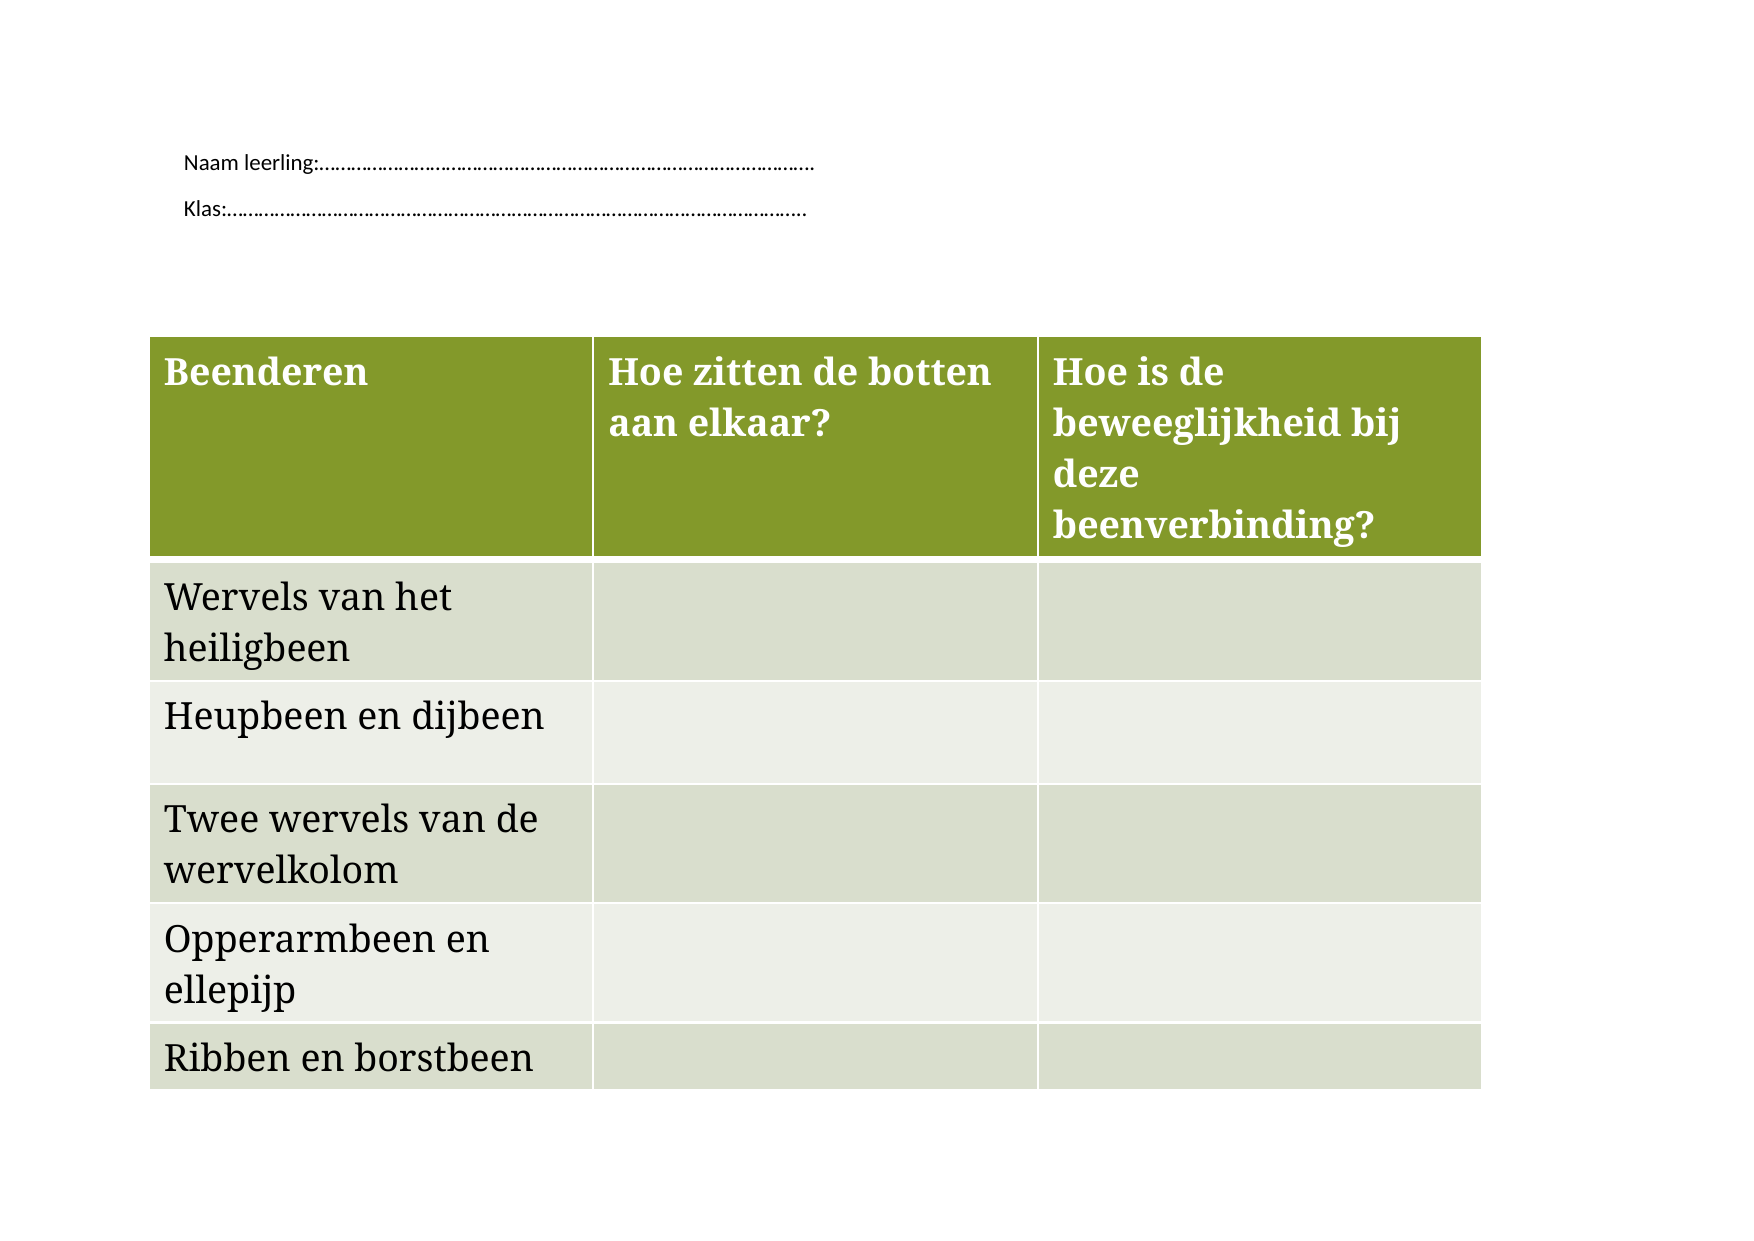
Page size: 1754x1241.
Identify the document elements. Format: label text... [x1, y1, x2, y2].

table_header Beenderen [150, 337, 592, 556]
table_cell [594, 563, 1037, 680]
table_cell Ribben en borstbeen [150, 1024, 592, 1089]
table_cell [1039, 785, 1481, 902]
text Naam leerling:…………………………………………………………………………………. [148, 148, 1606, 176]
table_header Hoe zitten de botten aan elkaar? [594, 337, 1037, 556]
table_header Hoe is de beweeglijkheid bij deze beenverbinding? [1039, 337, 1481, 556]
table_cell [594, 682, 1037, 783]
table_cell Heupbeen en dijbeen [150, 682, 592, 783]
table_cell [1039, 563, 1481, 680]
table_cell [594, 785, 1037, 902]
text Klas:……………………………………………………………………………………………….. [148, 194, 1606, 223]
table_cell [1039, 904, 1481, 1021]
table_cell Twee wervels van de wervelkolom [150, 785, 592, 902]
table_cell [1039, 682, 1481, 783]
table_cell [1039, 1024, 1481, 1089]
table_cell Wervels van het heiligbeen [150, 563, 592, 680]
table_cell Opperarmbeen en ellepijp [150, 904, 592, 1021]
table_cell [594, 1024, 1037, 1089]
table_cell [594, 904, 1037, 1021]
